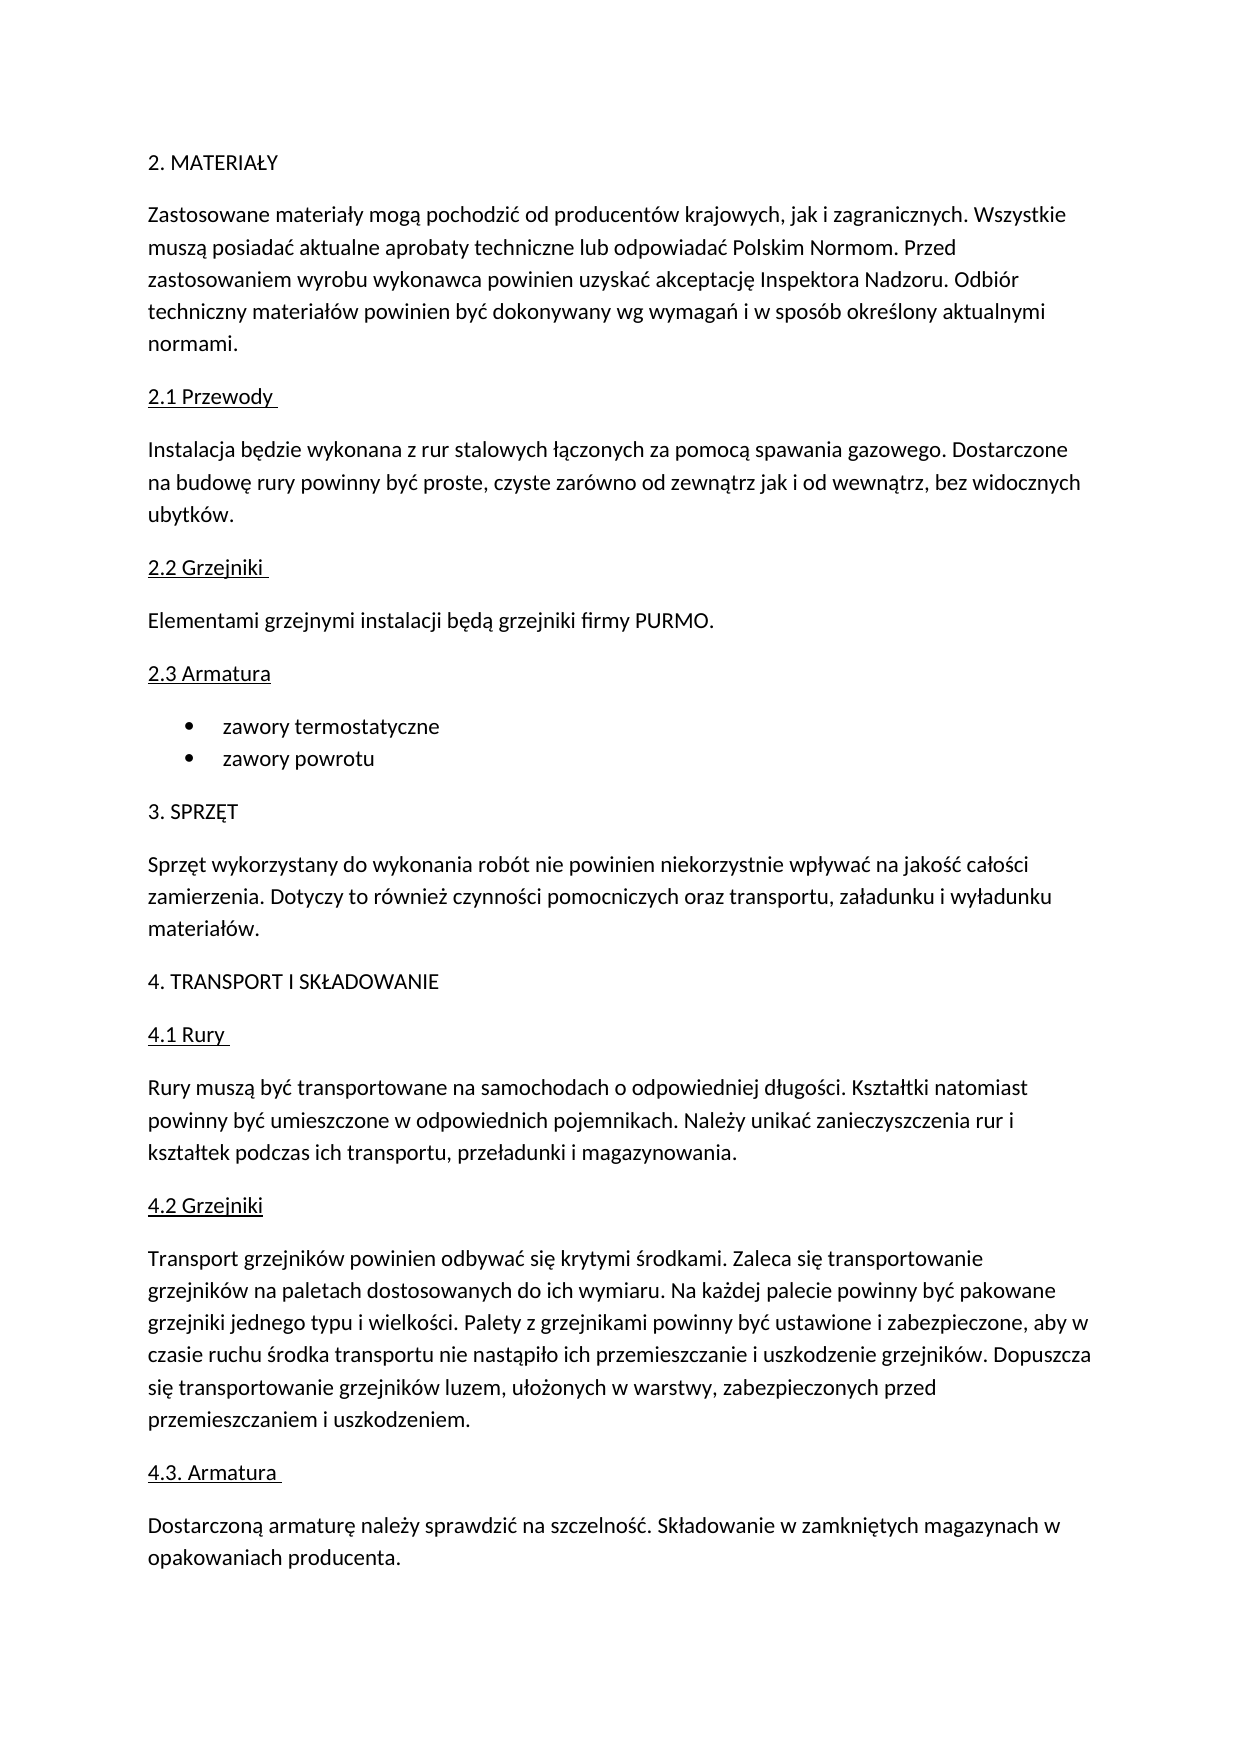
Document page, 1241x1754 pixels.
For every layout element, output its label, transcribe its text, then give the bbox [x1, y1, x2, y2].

text Sprzęt wykorzystany do wykonania robót nie powinien niekorzystnie wpływać na jakość całości zamierzenia. Dotyczy to również czynności pomocniczych oraz transportu, załadunku i wyładunku materiałów. [148, 850, 1093, 942]
text 3. SPRZĘT [148, 797, 1093, 825]
text 2.2 Grzejniki [148, 553, 1093, 581]
text Zastosowane materiały mogą pochodzić od producentów krajowych, jak i zagranicznych. Wszystkie muszą posiadać aktualne aprobaty techniczne lub odpowiadać Polskim Normom. Przed zastosowaniem wyrobu wykonawca powinien uzyskać akceptację Inspektora Nadzoru. Odbiór techniczny materiałów powinien być dokonywany wg wymagań i w sposób określony aktualnymi normami. [148, 201, 1093, 357]
text Instalacja będzie wykonana z rur stalowych łączonych za pomocą spawania gazowego. Dostarczone na budowę rury powinny być proste, czyste zarówno od zewnątrz jak i od wewnątrz, bez widocznych ubytków. [148, 435, 1093, 528]
list zawory powrotu [185, 744, 1093, 772]
text Rury muszą być transportowane na samochodach o odpowiedniej długości. Kształtki natomiast powinny być umieszczone w odpowiednich pojemnikach. Należy unikać zanieczyszczenia rur i kształtek podczas ich transportu, przeładunki i magazynowania. [148, 1073, 1093, 1166]
list zawory termostatyczne [185, 712, 1093, 740]
text 4.2 Grzejniki [148, 1191, 1093, 1219]
text Transport grzejników powinien odbywać się krytymi środkami. Zaleca się transportowanie grzejników na paletach dostosowanych do ich wymiaru. Na każdej palecie powinny być pakowane grzejniki jednego typu i wielkości. Palety z grzejnikami powinny być ustawione i zabezpieczone, aby w czasie ruchu środka transportu nie nastąpiło ich przemieszczanie i uszkodzenie grzejników. Dopuszcza się transportowanie grzejników luzem, ułożonych w warstwy, zabezpieczonych przed przemieszczaniem i uszkodzeniem. [148, 1244, 1093, 1433]
text 2.1 Przewody [148, 382, 1093, 410]
text 2. MATERIAŁY [148, 148, 1093, 176]
text 4.3. Armatura [148, 1458, 1093, 1486]
text 2.3 Armatura [148, 659, 1093, 687]
text 4.1 Rury [148, 1021, 1093, 1048]
text Dostarczoną armaturę należy sprawdzić na szczelność. Składowanie w zamkniętych magazynach w opakowaniach producenta. [148, 1511, 1093, 1571]
text 4. TRANSPORT I SKŁADOWANIE [148, 967, 1093, 996]
text Elementami grzejnymi instalacji będą grzejniki firmy PURMO. [148, 606, 1093, 634]
